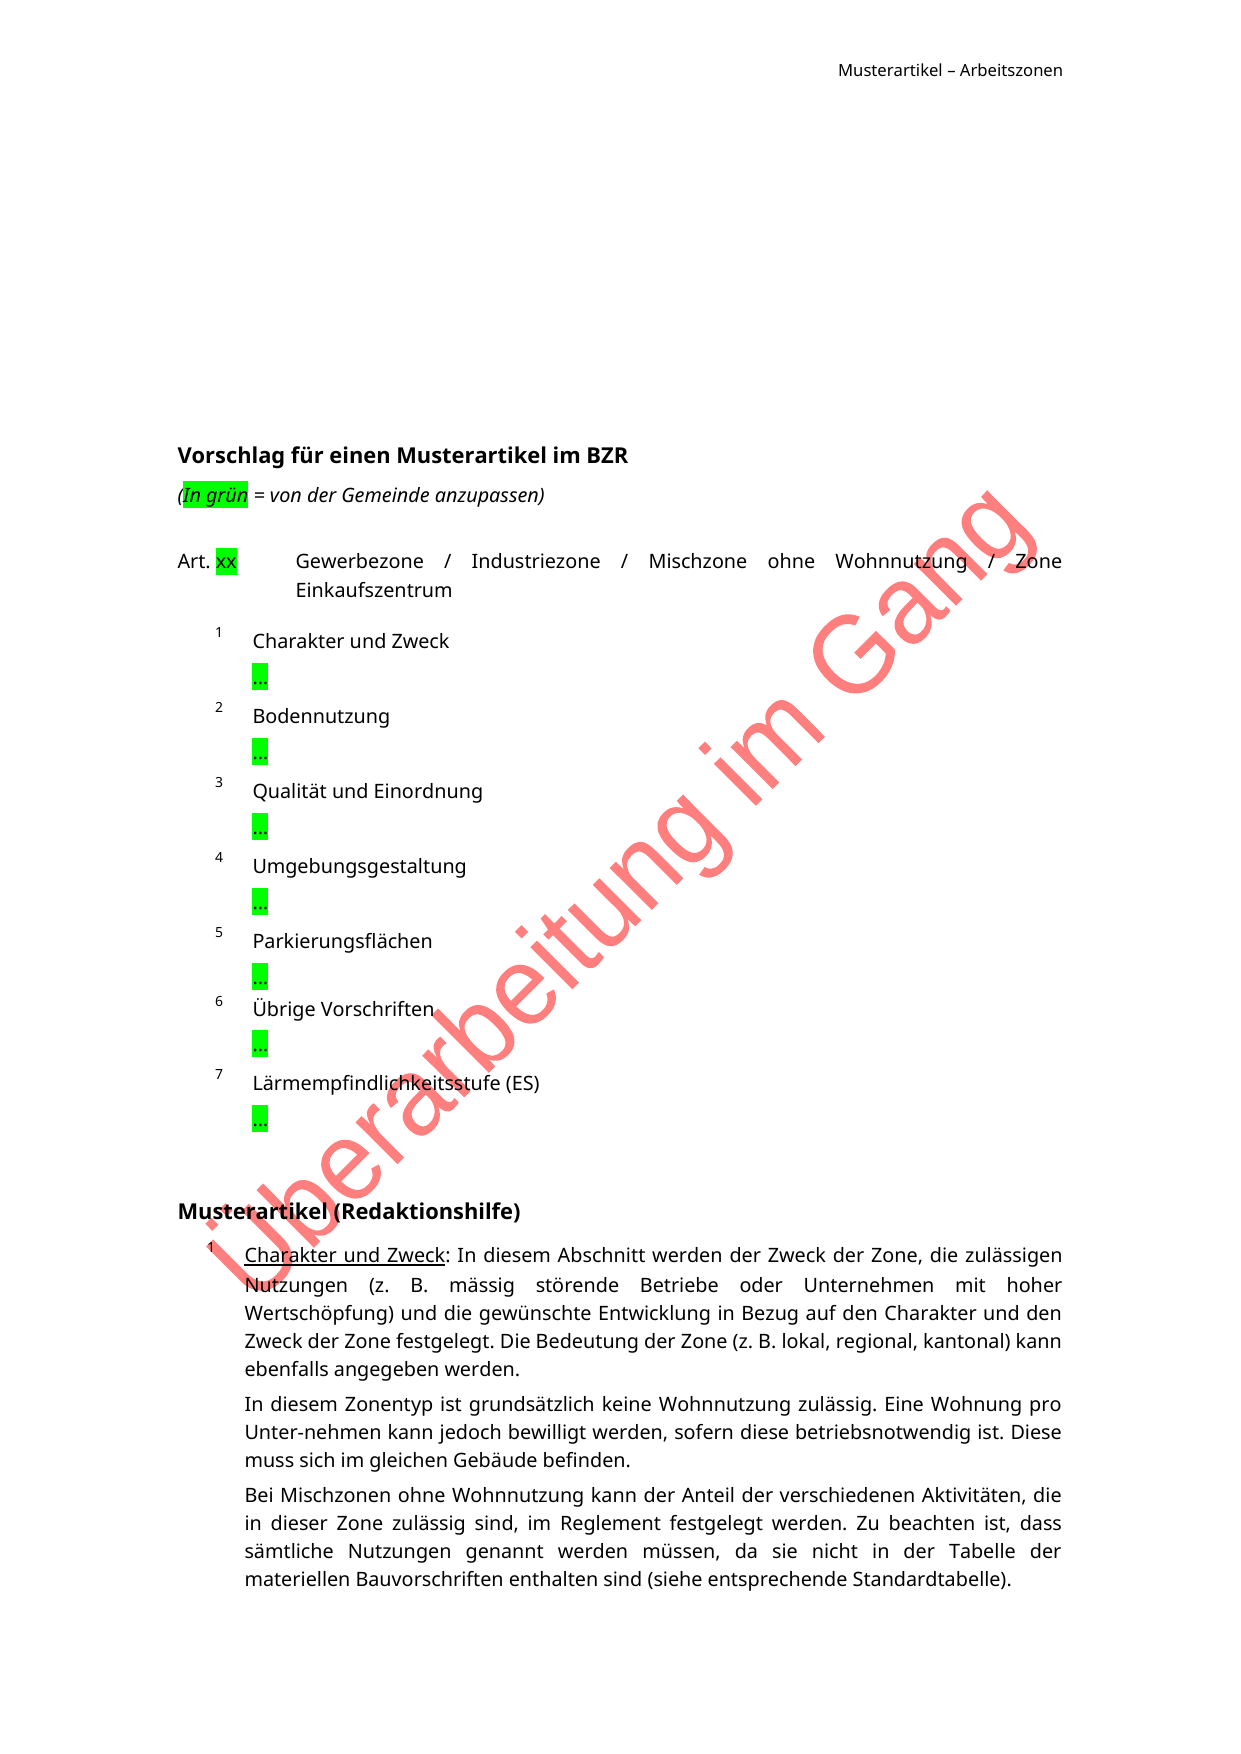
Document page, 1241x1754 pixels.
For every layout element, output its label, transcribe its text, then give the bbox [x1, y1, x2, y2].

list Übrige Vorschriften [215, 991, 1063, 1024]
list Charakter und Zweck [215, 623, 1063, 656]
list In diesem Zonentyp ist grundsätzlich keine Wohnnutzung zulässig. Eine Wohnung pro Unter-nehmen kann jedoch bewilligt werden, sofern diese betriebsnotwendig ist. Diese muss sich im gleichen Gebäude befinden. [244, 1390, 1063, 1473]
list Bodennutzung [215, 698, 1063, 730]
text Charakter und Zweck: In diesem Abschnitt werden der Zweck der Zone, die zulässigen Nutzungen (z. B. mässig störende Betriebe oder Unternehmen mit hoher Wertschöpfung) und die gewünschte Entwicklung in Bezug auf den Charakter und den Zweck der Zone festgelegt. Die Bedeutung der Zone (z. B. lokal, regional, kantonal) kann ebenfalls angegeben werden. [207, 1237, 1063, 1383]
text Musterartikel (Redaktionshilfe) [177, 1199, 1063, 1224]
text Art. xx Gewerbezone / Industriezone / Mischzone ohne Wohnnutzung / Zone Einkaufszentrum [177, 548, 1063, 603]
text Vorschlag für einen Musterartikel im BZR [177, 444, 1063, 469]
list … [268, 1105, 1063, 1132]
list Qualität und Einordnung [215, 773, 1063, 805]
list … [268, 813, 1063, 840]
list Lärmempfindlichkeitsstufe (ES) [215, 1064, 1063, 1097]
list … [268, 1030, 1063, 1057]
list Parkierungsflächen [215, 922, 1063, 955]
list Umgebungsgestaltung [215, 848, 1063, 880]
list … [268, 738, 1063, 765]
list … [268, 963, 1063, 990]
list … [268, 663, 1063, 690]
text (In grün = von der Gemeinde anzupassen) [248, 481, 1063, 508]
list … [268, 888, 1063, 915]
list Bei Mischzonen ohne Wohnnutzung kann der Anteil der verschiedenen Aktivitäten, die in dieser Zone zulässig sind, im Reglement festgelegt werden. Zu beachten ist, dass sämtliche Nutzungen genannt werden müssen, da sie nicht in der Tabelle der materiellen Bauvorschriften enthalten sind (siehe entsprechende Standardtabelle). [244, 1481, 1063, 1593]
